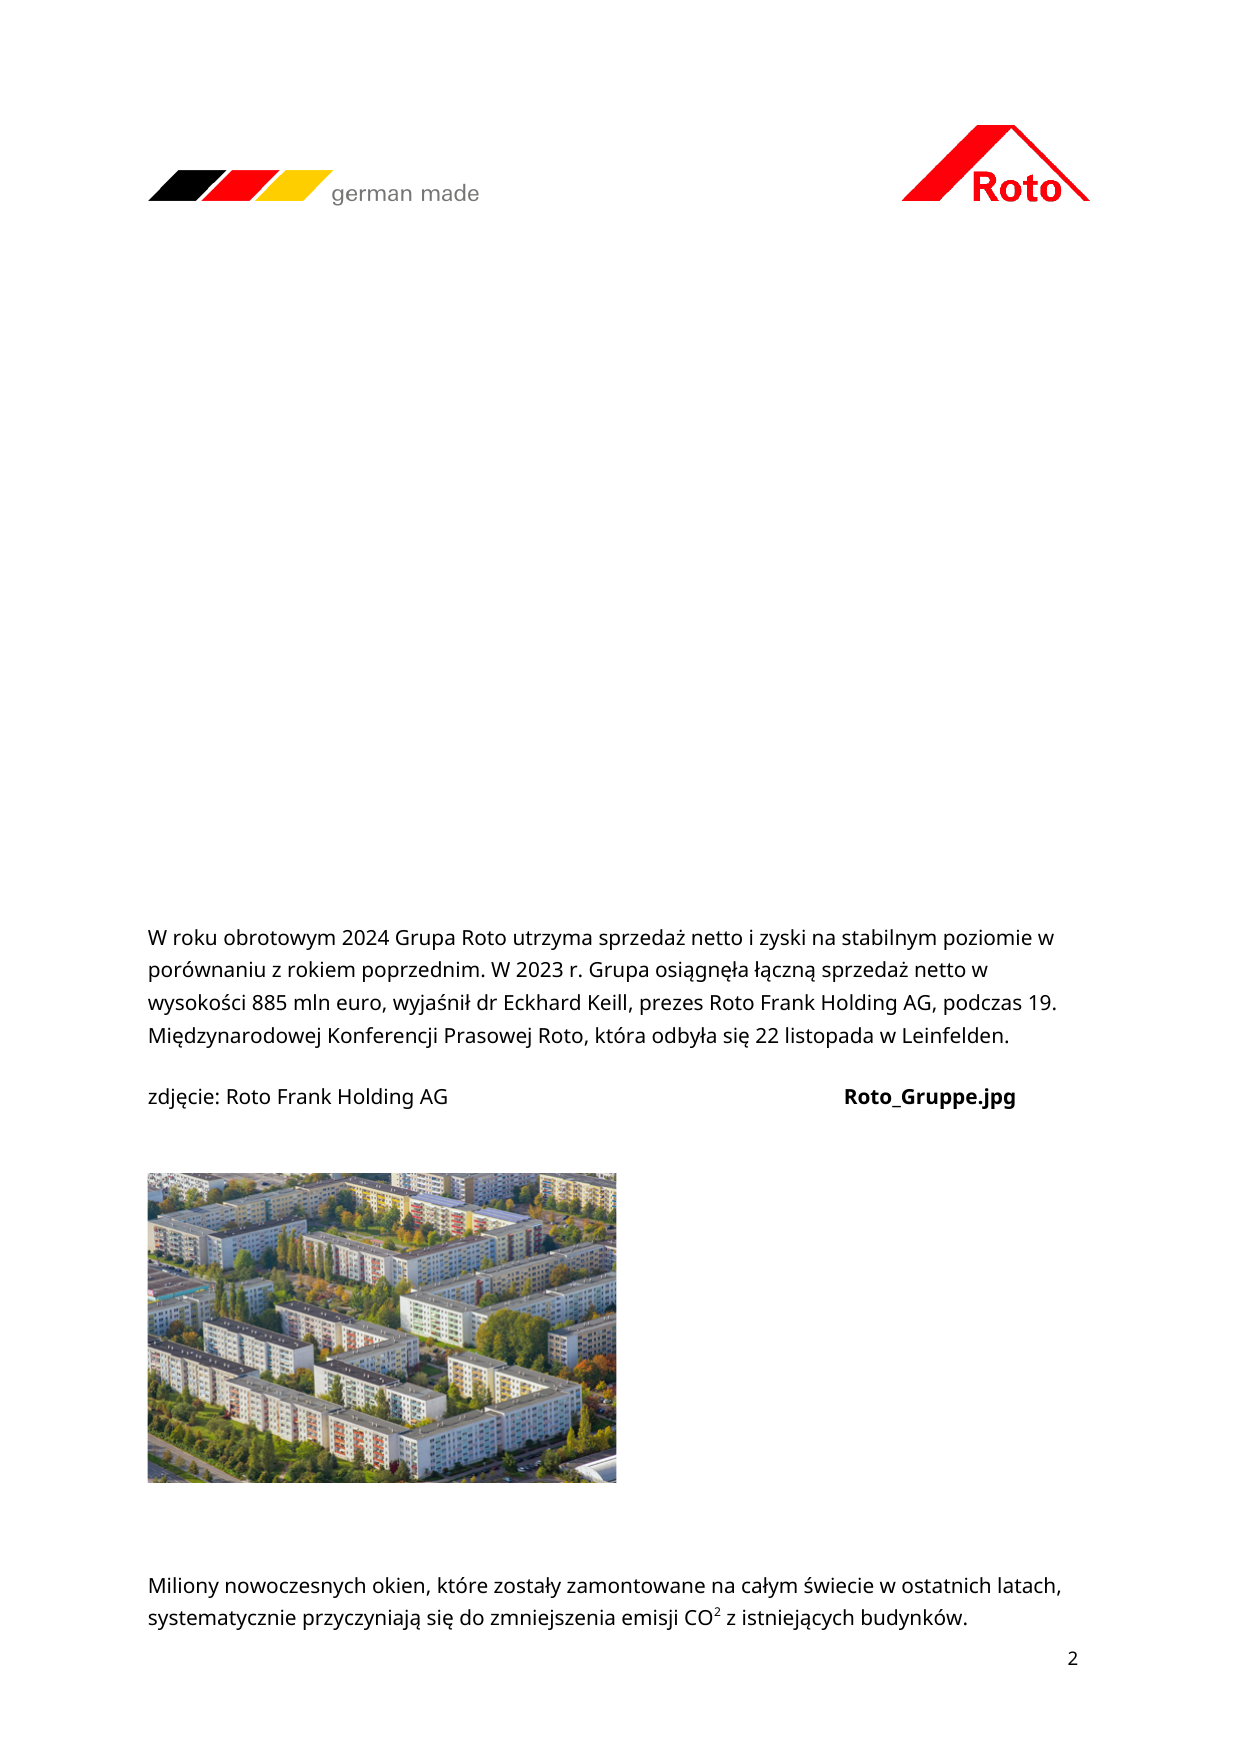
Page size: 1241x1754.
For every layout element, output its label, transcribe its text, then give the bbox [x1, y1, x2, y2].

text zdjęcie: Roto Frank Holding AG Roto_Gruppe.jpg [148, 1082, 1078, 1110]
text W roku obrotowym 2024 Grupa Roto utrzyma sprzedaż netto i zyski na stabilnym poziomie w porównaniu z rokiem poprzednim. W 2023 r. Grupa osiągnęła łączną sprzedaż netto w wysokości 885 mln euro, wyjaśnił dr Eckhard Keill, prezes Roto Frank Holding AG, podczas 19. Międzynarodowej Konferencji Prasowej Roto, która odbyła się 22 listopada w Leinfelden. [148, 923, 1078, 1049]
picture [901, 125, 1196, 208]
picture [147, 169, 481, 208]
text Miliony nowoczesnych okien, które zostały zamontowane na całym świecie w ostatnich latach, systematycznie przyczyniają się do zmniejszenia emisji CO2 z istniejących budynków. [148, 1571, 1078, 1632]
picture [147, 1173, 617, 1483]
